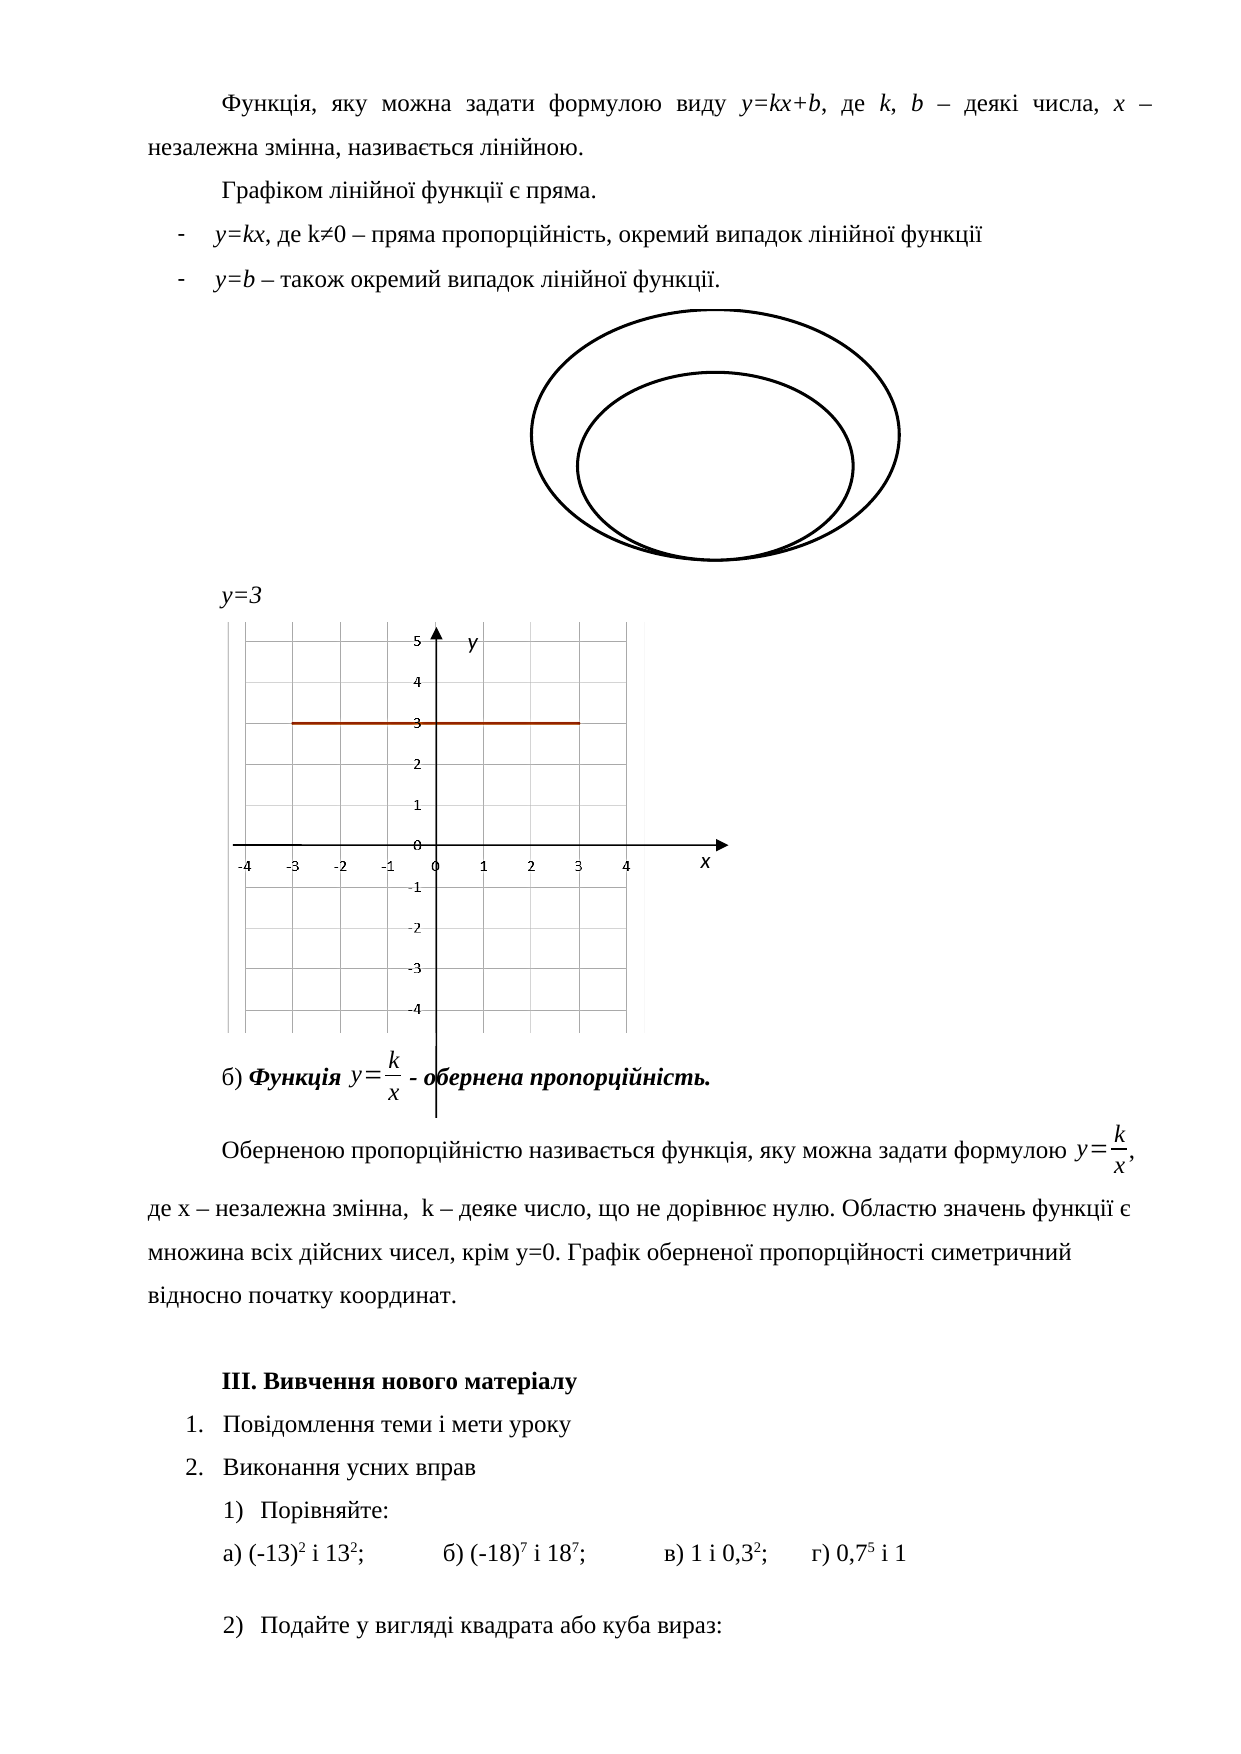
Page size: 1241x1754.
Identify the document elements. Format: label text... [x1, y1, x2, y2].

text y=3 [148, 580, 1152, 608]
list б) Функція - обернена пропорційність. [221, 1047, 435, 1106]
list y=kx, де k≠0 – пряма пропорційність, окремий випадок лінійної функції [177, 218, 1152, 248]
picture [227, 622, 645, 1033]
picture [438, 846, 645, 1033]
list Повідомлення теми і мети уроку [185, 1409, 1152, 1438]
text Оберненою пропорційністю називається функція, яку можна задати формулою , де x – незалежна змінна, k – деяке число, що не дорівнює нулю. Областю значень функції є множина всіх дійсних чисел, крім y=0. Графік оберненої пропорційності симетричний відносно початку координат. [148, 1120, 1152, 1308]
list y=b – також окремий випадок лінійної функції. [177, 264, 1152, 294]
list Подайте у вигляді квадрата або куба вираз: [223, 1610, 1152, 1639]
list Порівняйте: [223, 1495, 1152, 1524]
text Графіком лінійної функції є пряма. [148, 175, 1152, 203]
text а) (-13)2 і 132; б) (-18)7 і 187; в) 1 і 0,32; г) 0,75 і 1 [223, 1538, 1152, 1567]
text Функція, яку можна задати формулою виду y=kx+b, де k, b – деякі числа, x – незалежна змінна, називається лінійною. [148, 88, 1152, 160]
list Виконання усних вправ [185, 1452, 1152, 1481]
list б) Функція - обернена пропорційність. [438, 1047, 1152, 1106]
text ІІІ. Вивчення нового матеріалу [148, 1366, 1152, 1395]
